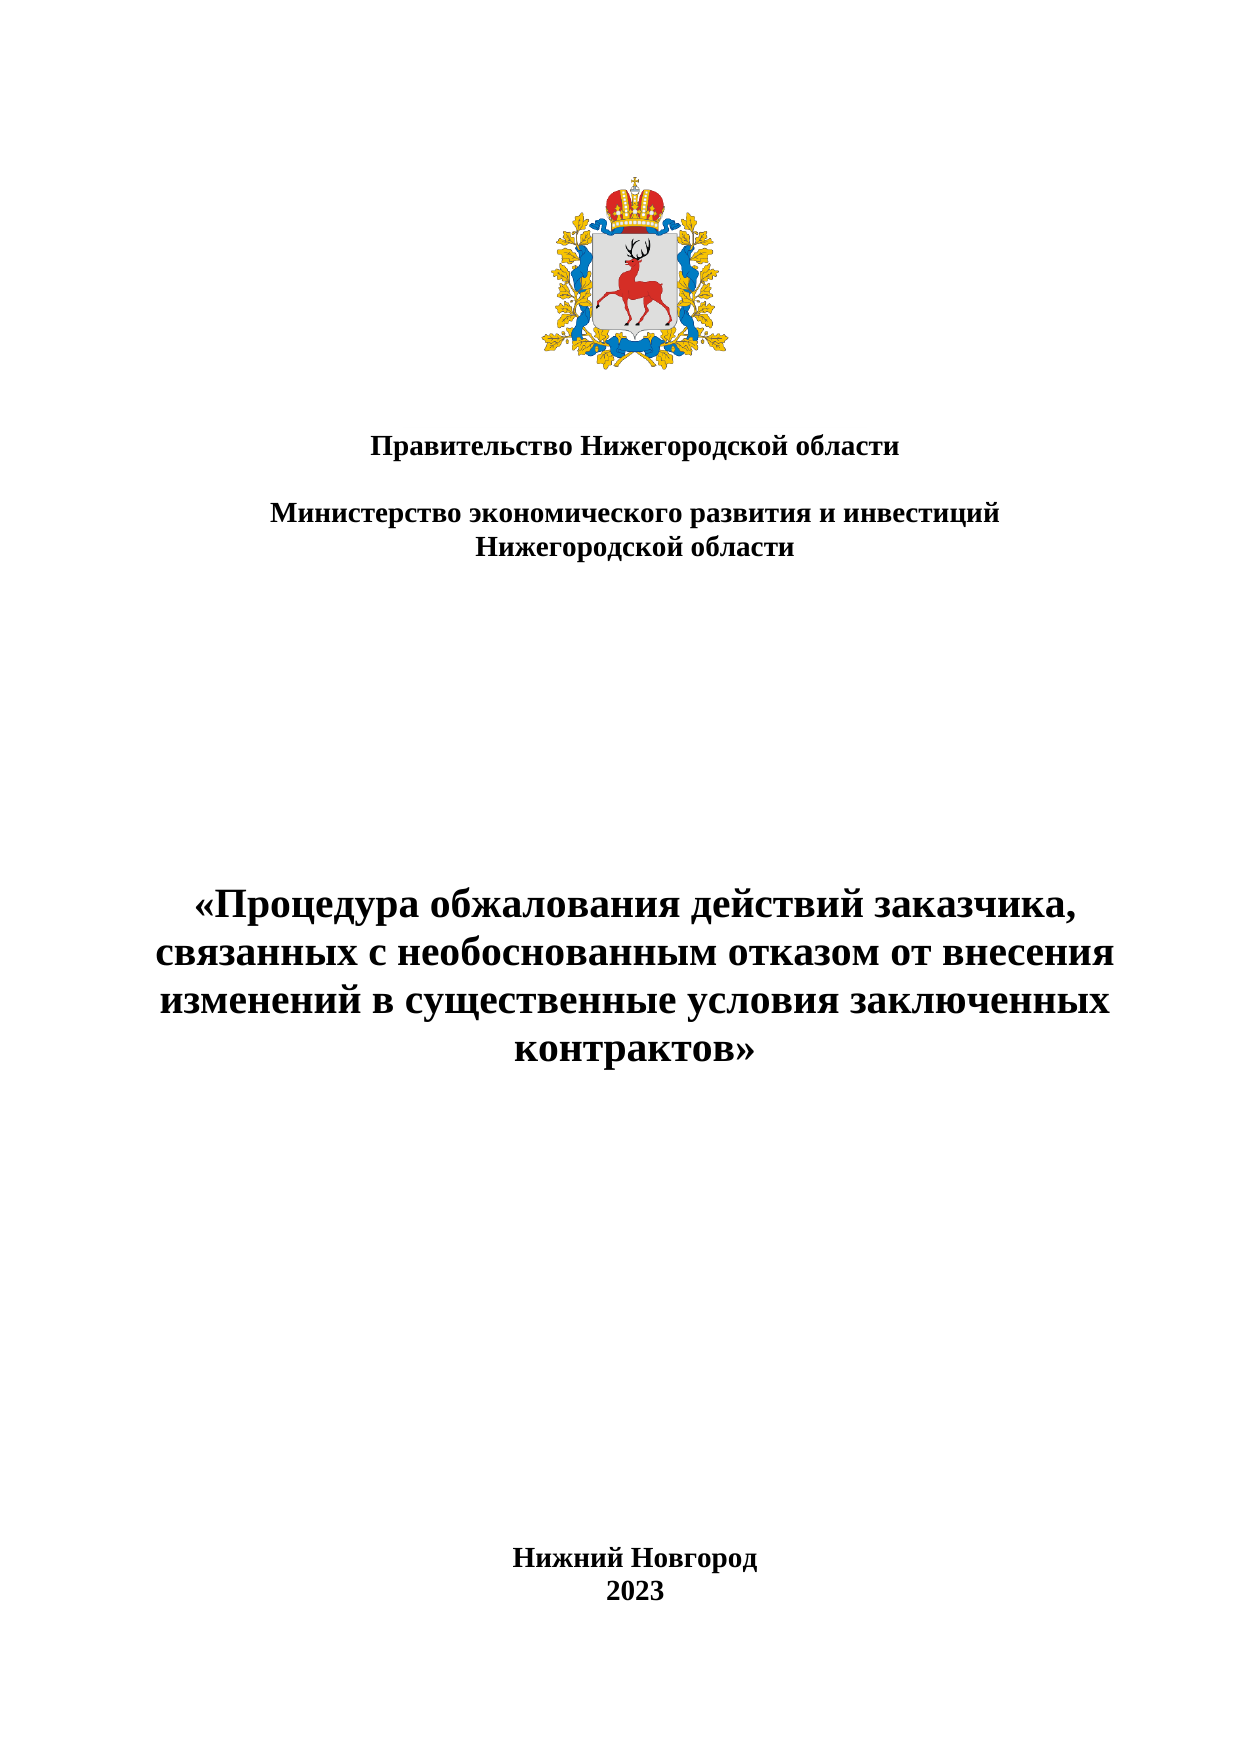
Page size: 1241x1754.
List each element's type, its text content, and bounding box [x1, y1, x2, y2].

text Правительство Нижегородской области [118, 428, 1152, 462]
picture [402, 118, 867, 428]
text Нижний Новгород [118, 1540, 1152, 1573]
text Министерство экономического развития и инвестиций [118, 495, 1152, 529]
text Нижегородской области [118, 529, 1152, 562]
text 2023 [118, 1573, 1152, 1607]
text «Процедура обжалования действий заказчика, связанных с необоснованным отказом от внесения изменений в существенные условия заключенных контрактов» [118, 878, 1152, 1070]
